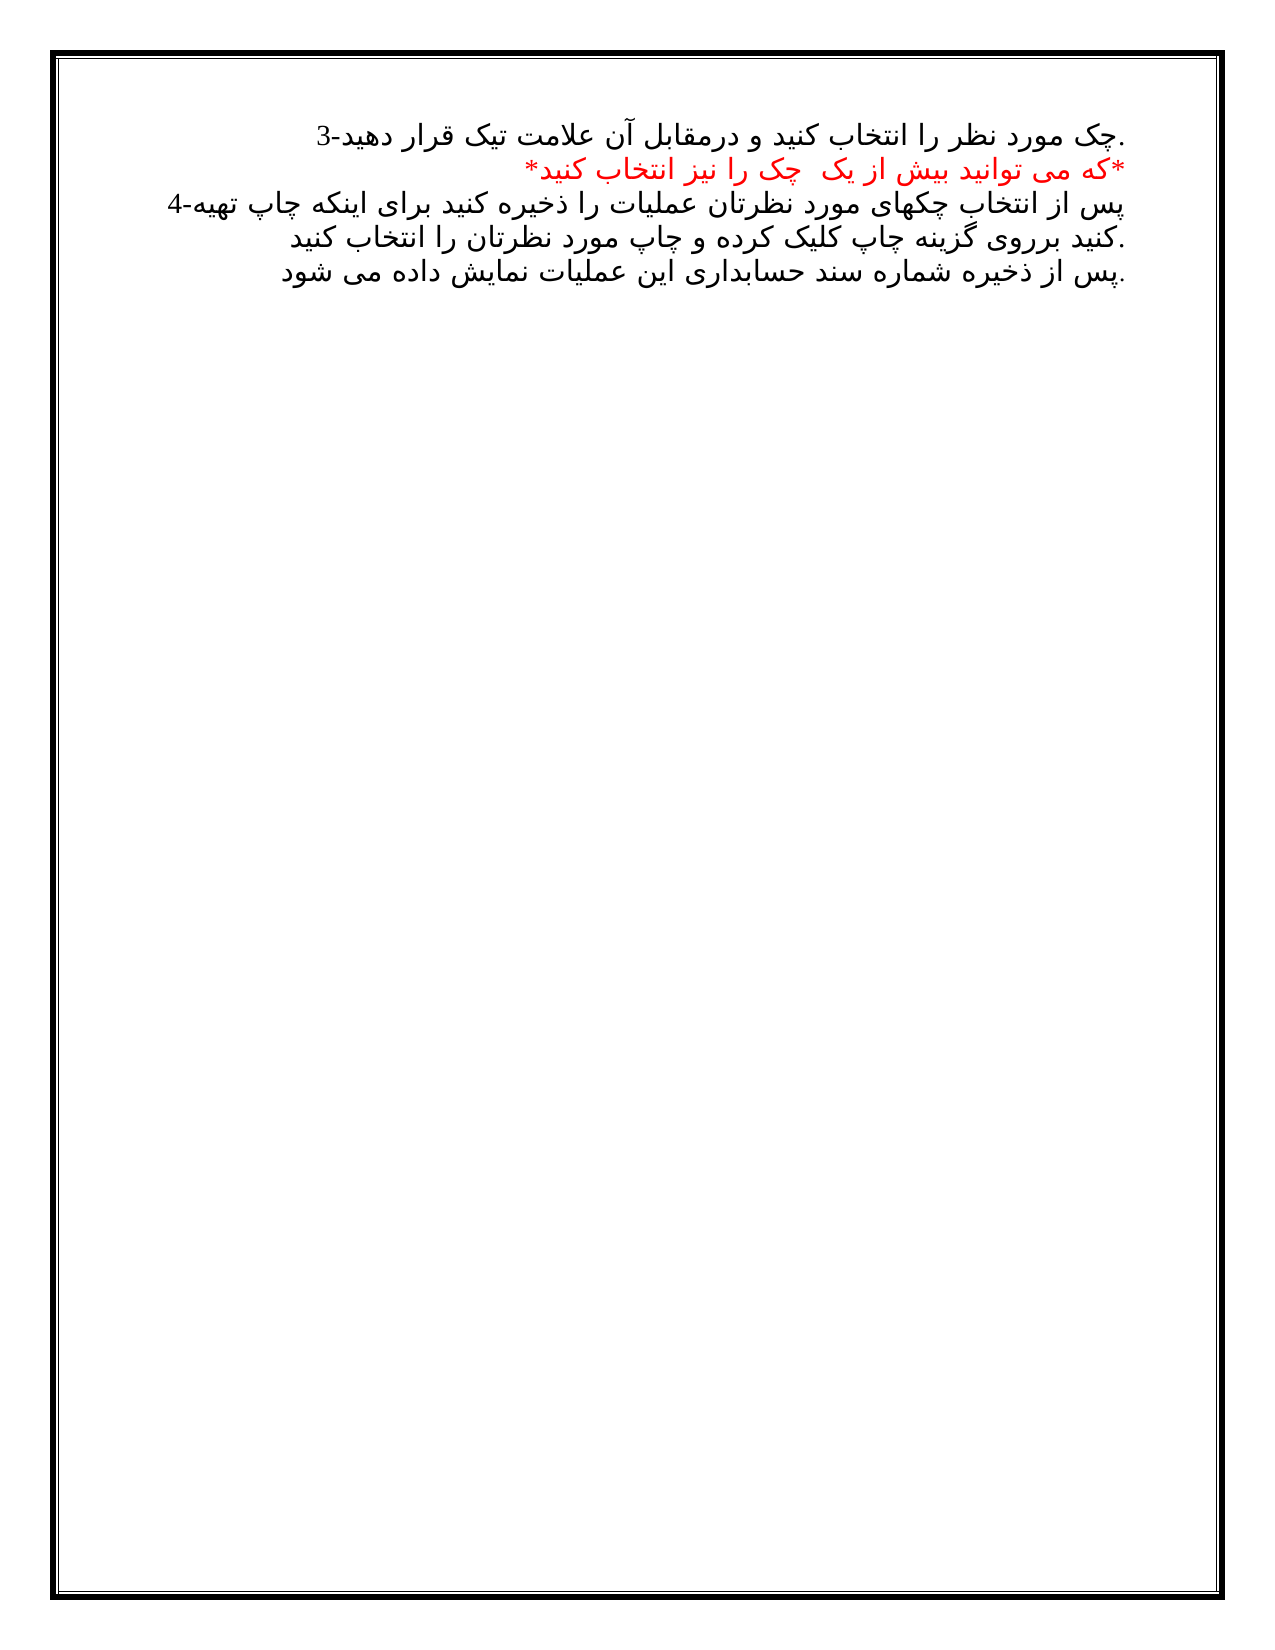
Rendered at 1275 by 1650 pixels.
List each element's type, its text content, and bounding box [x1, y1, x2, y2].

text 4-پس از انتخاب چکهای مورد نظرتان عملیات را ذخیره کنید برای اینکه چاپ تهیه کنید برروی گزینه چاپ کلیک کرده و چاپ مورد نظرتان را انتخاب کنید. [150, 186, 1125, 255]
text پس از ذخیره شماره سند حسابداری این عملیات نمایش داده می شود. [150, 255, 1125, 289]
text 3-چک مورد نظر را انتخاب کنید و درمقابل آن علامت تیک قرار دهید. [150, 118, 1125, 152]
text *که می توانید بیش از یک چک را نیز انتخاب کنید* [150, 152, 1125, 186]
